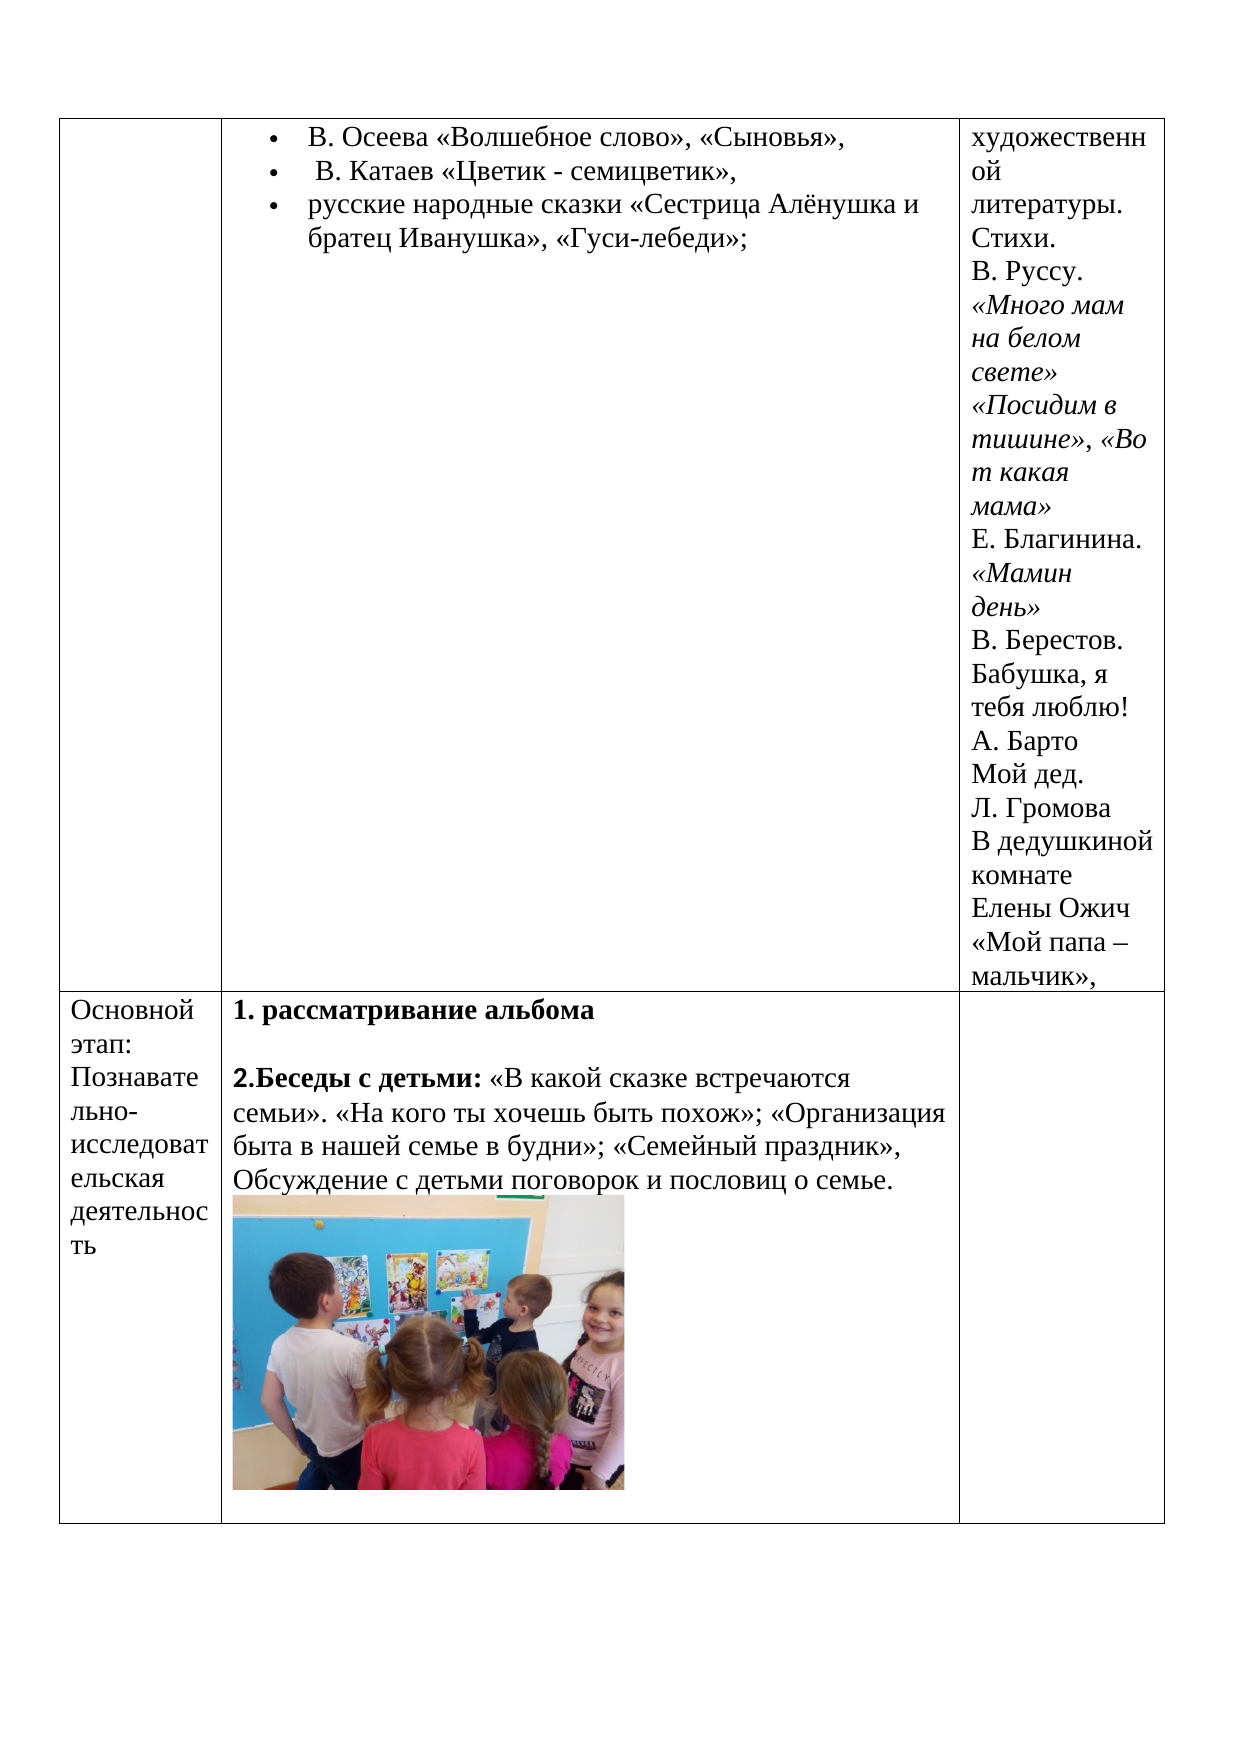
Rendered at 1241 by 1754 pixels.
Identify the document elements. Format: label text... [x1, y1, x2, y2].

table_cell [960, 992, 1164, 1523]
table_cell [960, 119, 1164, 991]
picture [232, 1195, 625, 1490]
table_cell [222, 119, 959, 991]
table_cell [60, 119, 221, 991]
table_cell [60, 992, 221, 1523]
